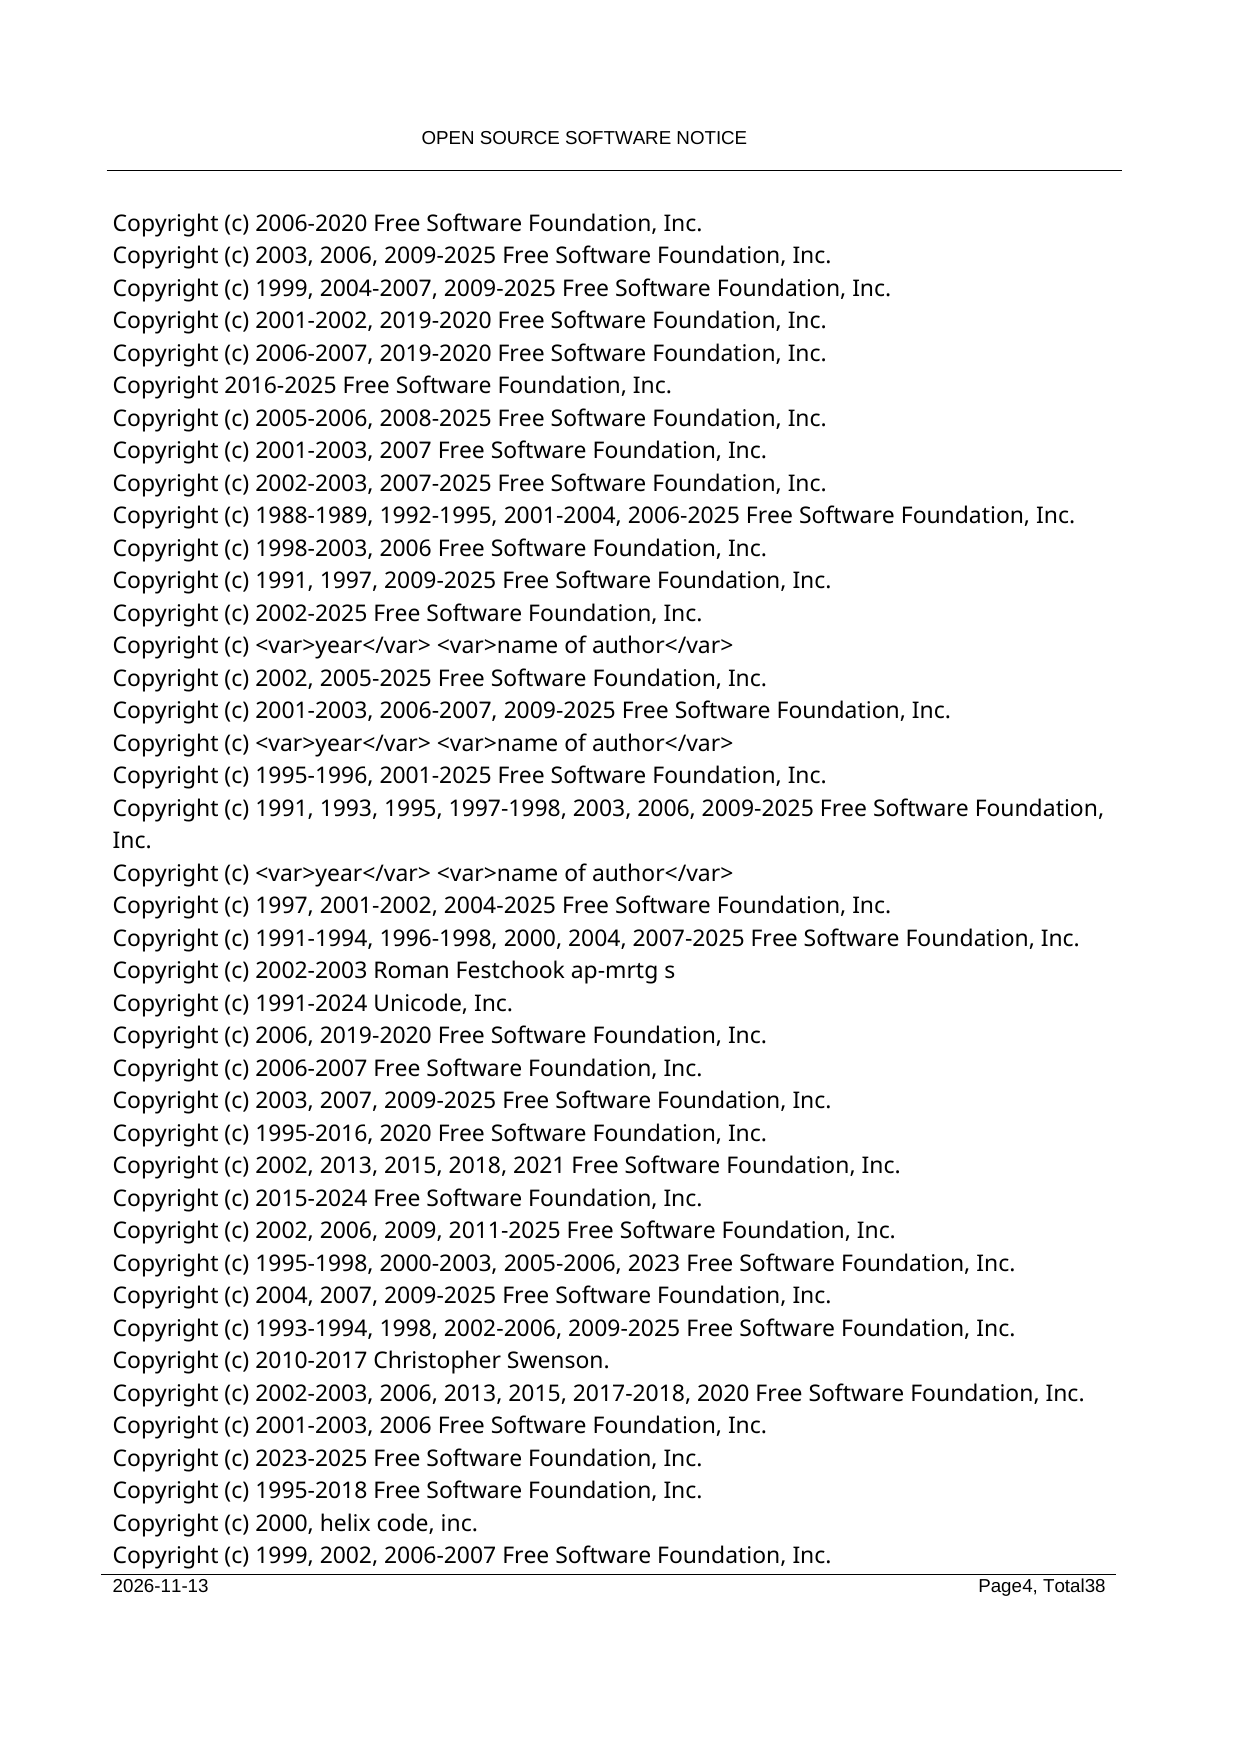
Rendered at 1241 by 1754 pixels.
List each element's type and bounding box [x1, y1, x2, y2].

text [112, 206, 1128, 1571]
